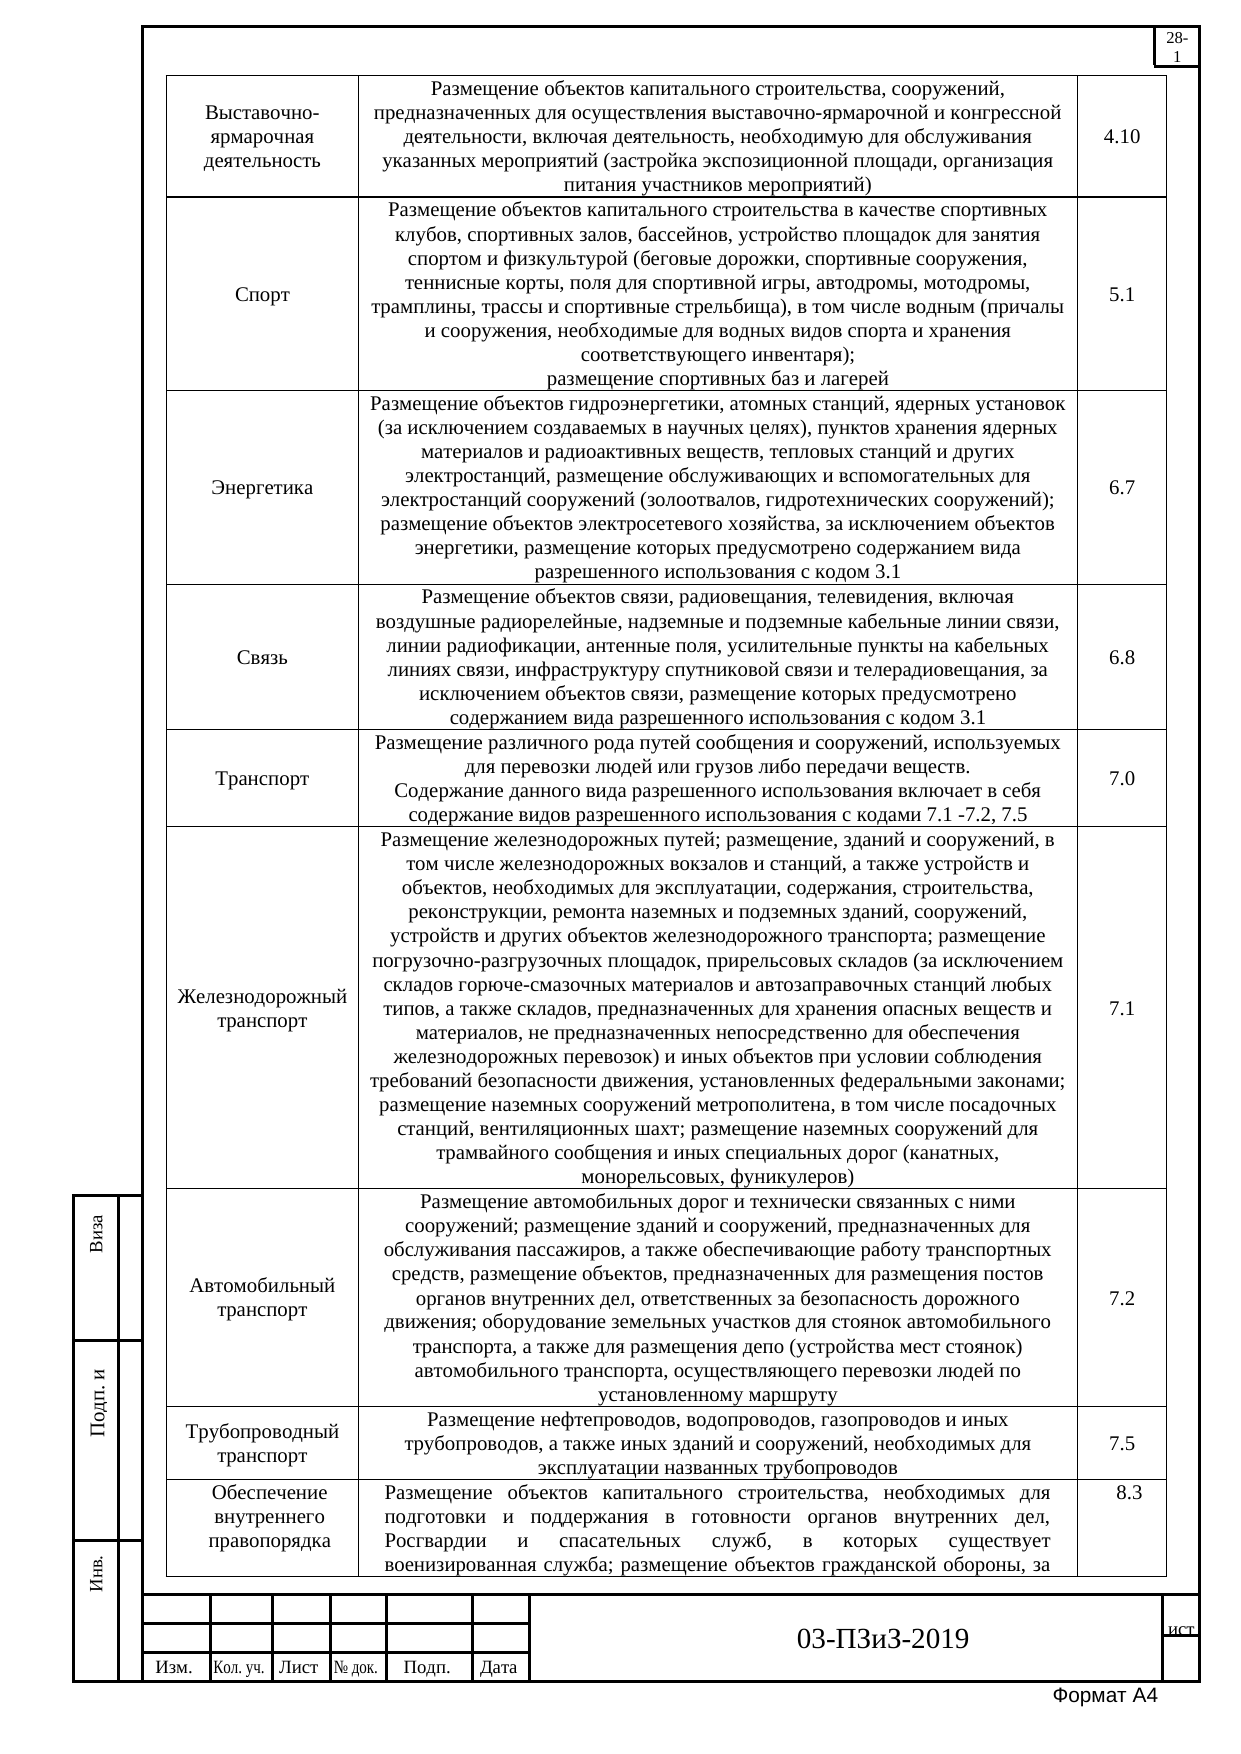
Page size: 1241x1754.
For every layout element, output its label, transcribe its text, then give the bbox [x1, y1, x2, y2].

table_cell Связь [167, 585, 358, 729]
table_cell Размещение объектов гидроэнергетики, атомных станций, ядерных установок (за исключением создаваемых в научных целях), пунктов хранения ядерных материалов и радиоактивных веществ, тепловых станций и других электростанций, размещение обслуживающих и вспомогательных для электростанций сооружений (золоотвалов, гидротехнических сооружений); размещение объектов электросетевого хозяйства, за исключением объектов энергетики, размещение которых предусмотрено содержанием вида разрешенного использования с кодом 3.1 [359, 391, 1077, 583]
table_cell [167, 1480, 358, 1576]
table_cell 6.7 [1078, 391, 1166, 583]
table_cell Размещение железнодорожных путей; размещение, зданий и сооружений, в том числе железнодорожных вокзалов и станций, а также устройств и объектов, необходимых для эксплуатации, содержания, строительства, реконструкции, ремонта наземных и подземных зданий, сооружений, устройств и других объектов железнодорожного транспорта; размещение погрузочно-разгрузочных площадок, прирельсовых складов (за исключением складов горюче-смазочных материалов и автозаправочных станций любых типов, а также складов, предназначенных для хранения опасных веществ и материалов, не предназначенных непосредственно для обеспечения железнодорожных перевозок) и иных объектов при условии соблюдения требований безопасности движения, установленных федеральными законами; размещение наземных сооружений метрополитена, в том числе посадочных станций, вентиляционных шахт; размещение наземных сооружений для трамвайного сообщения и иных специальных дорог (канатных, монорельсовых, фуникулеров) [359, 827, 1077, 1188]
table_cell Выставочно-ярмарочная деятельность [167, 76, 358, 196]
table_cell Размещение нефтепроводов, водопроводов, газопроводов и иных трубопроводов, а также иных зданий и сооружений, необходимых для эксплуатации названных трубопроводов [359, 1407, 1077, 1479]
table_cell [359, 1480, 1077, 1576]
table_cell Размещение различного рода путей сообщения и сооружений, используемых для перевозки людей или грузов либо передачи веществ. Содержание данного вида разрешенного использования включает в себя содержание видов разрешенного использования с кодами 7.1 -7.2, 7.5 [359, 730, 1077, 826]
table_cell 7.5 [1078, 1407, 1166, 1479]
table_cell 8.3 [1078, 1480, 1166, 1576]
table_cell 6.8 [1078, 585, 1166, 729]
table_cell Спорт [167, 198, 358, 390]
table_cell Размещение автомобильных дорог и технически связанных с ними сооружений; размещение зданий и сооружений, предназначенных для обслуживания пассажиров, а также обеспечивающие работу транспортных средств, размещение объектов, предназначенных для размещения постов органов внутренних дел, ответственных за безопасность дорожного движения; оборудование земельных участков для стоянок автомобильного транспорта, а также для размещения депо (устройства мест стоянок) автомобильного транспорта, осуществляющего перевозки людей по установленному маршруту [359, 1189, 1077, 1406]
table_cell 7.1 [1078, 827, 1166, 1188]
table_cell 5.1 [1078, 198, 1166, 390]
table_cell Энергетика [167, 391, 358, 583]
table_cell Транспорт [167, 730, 358, 826]
table_cell Автомобильный транспорт [167, 1189, 358, 1406]
table_cell 4.10 [1078, 76, 1166, 196]
table_cell Размещение объектов капитального строительства, сооружений, предназначенных для осуществления выставочно-ярмарочной и конгрессной деятельности, включая деятельность, необходимую для обслуживания указанных мероприятий (застройка экспозиционной площади, организация питания участников мероприятий) [359, 76, 1077, 196]
table_cell Размещение объектов связи, радиовещания, телевидения, включая воздушные радиорелейные, надземные и подземные кабельные линии связи, линии радиофикации, антенные поля, усилительные пункты на кабельных линиях связи, инфраструктуру спутниковой связи и телерадиовещания, за исключением объектов связи, размещение которых предусмотрено содержанием вида разрешенного использования с кодом 3.1 [359, 585, 1077, 729]
table_cell 7.2 [1078, 1189, 1166, 1406]
table_cell Железнодорожный транспорт [167, 827, 358, 1188]
table_cell Размещение объектов капитального строительства в качестве спортивных клубов, спортивных залов, бассейнов, устройство площадок для занятия спортом и физкультурой (беговые дорожки, спортивные сооружения, теннисные корты, поля для спортивной игры, автодромы, мотодромы, трамплины, трассы и спортивные стрельбища), в том числе водным (причалы и сооружения, необходимые для водных видов спорта и хранения соответствующего инвентаря); размещение спортивных баз и лагерей [359, 198, 1077, 390]
table_cell 7.0 [1078, 730, 1166, 826]
table_cell Трубопроводный транспорт [167, 1407, 358, 1479]
